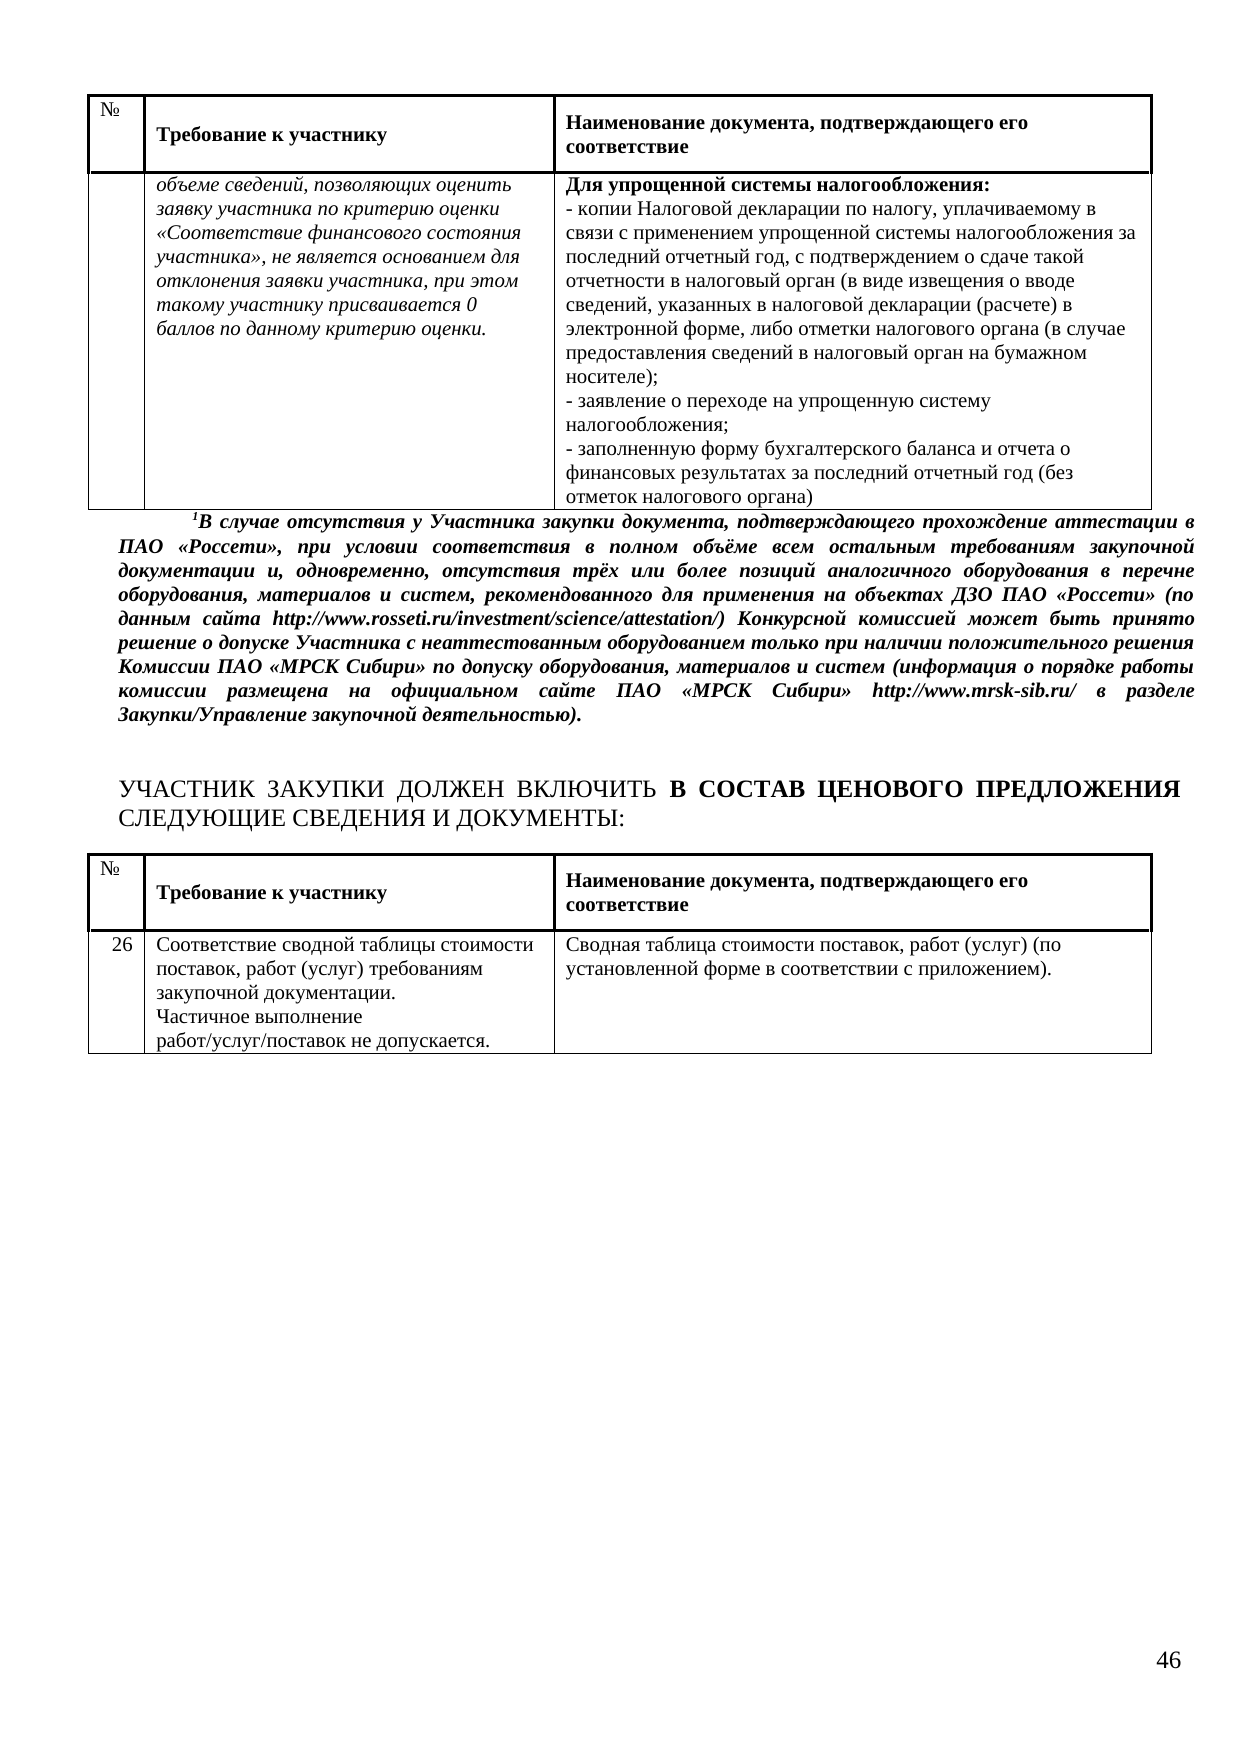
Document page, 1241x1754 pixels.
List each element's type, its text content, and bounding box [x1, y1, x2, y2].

table_header Наименование документа, подтверждающего его соответствие [556, 856, 1150, 929]
table_header Требование к участнику [146, 856, 553, 929]
table_header № [90, 856, 143, 929]
table_header Наименование документа, подтверждающего его соответствие [556, 97, 1150, 171]
table_cell [89, 929, 144, 1052]
text 1В случае отсутствия у Участника закупки документа, подтверждающего прохождение аттестации в ПАО «Россети», при условии соответствия в полном объёме всем остальным требованиям закупочной документации и, одновременно, отсутствия трёх или более позиций аналогичного оборудования в перечне оборудования, материалов и систем, рекомендованного для применения на объектах ДЗО ПАО «Россети» (по данным сайта http://www.rosseti.ru/investment/science/attestation/) Конкурсной комиссией может быть принято решение о допуске Участника с неаттестованным оборудованием только при наличии положительного решения Комиссии ПАО «МРСК Сибири» по допуску оборудования, материалов и систем (информация о порядке работы комиссии размещена на официальном сайте ПАО «МРСК Сибири» http://www.mrsk-sib.ru/ в разделе Закупки/Управление закупочной деятельностью). [118, 509, 1196, 726]
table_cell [555, 171, 1151, 508]
table_cell Сводная таблица стоимости поставок, работ (услуг) (по установленной форме в соответствии с приложением). [555, 929, 1151, 1052]
text Участник закупки должен включить в состав ценового предложения следующие сведения и документы: [118, 774, 1181, 832]
table_header Требование к участнику [146, 97, 553, 171]
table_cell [145, 174, 554, 508]
table_header № [90, 97, 143, 171]
table_cell [89, 171, 144, 508]
table_cell Соответствие сводной таблицы стоимости поставок, работ (услуг) требованиям закупочной документации. Частичное выполнение работ/услуг/поставок не допускается. [145, 932, 554, 1052]
